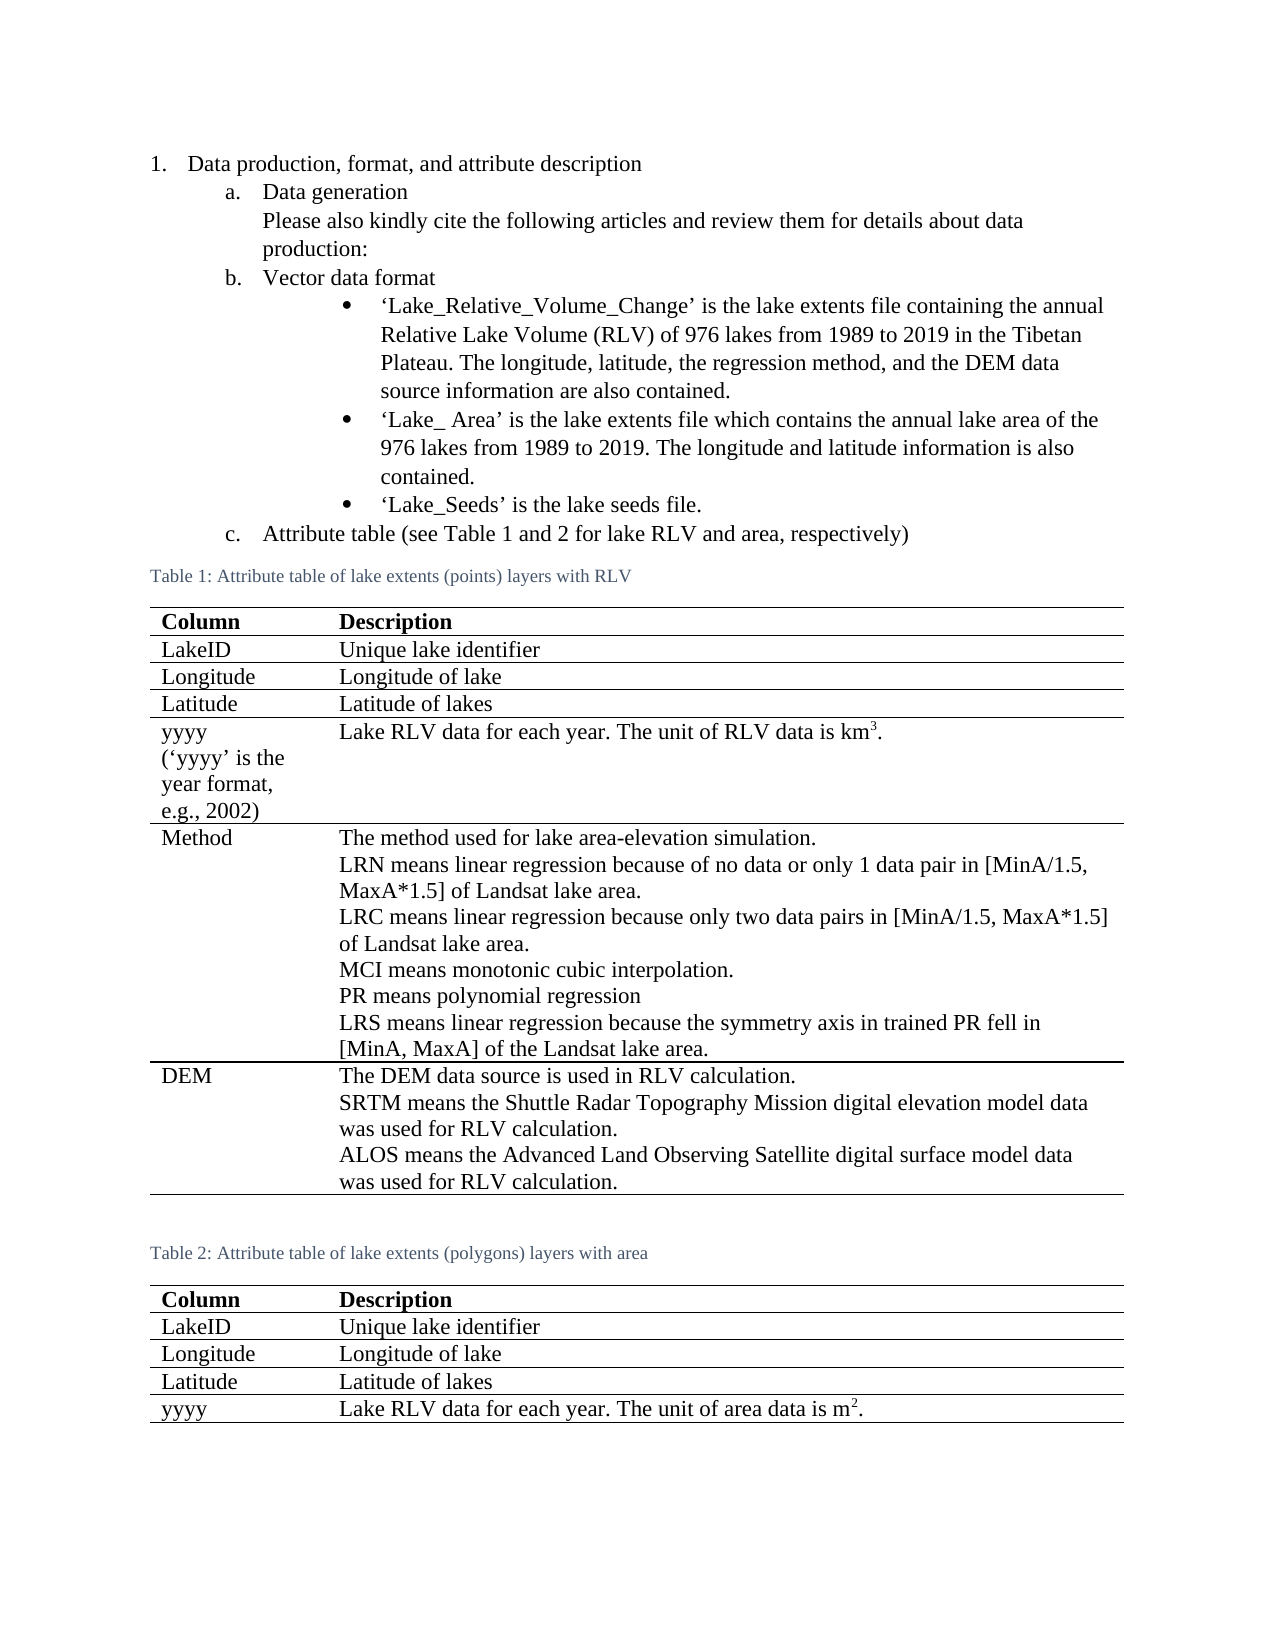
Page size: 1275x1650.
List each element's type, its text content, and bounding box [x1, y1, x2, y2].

table_cell Lake RLV data for each year. The unit of area data is m2. [328, 1395, 1124, 1422]
table_cell Method [150, 824, 328, 1061]
table_cell yyyy [150, 1395, 328, 1422]
table_cell Longitude [150, 1340, 328, 1367]
table_cell DEM [150, 1063, 328, 1194]
table_cell Latitude [150, 1368, 328, 1394]
text Table 2: Attribute table of lake extents (polygons) layers with area [150, 1242, 1125, 1264]
table_header Description [328, 1286, 1124, 1312]
list Data production, format, and attribute description [150, 150, 1125, 176]
table_header Column [150, 608, 328, 634]
table_cell LakeID [150, 636, 328, 662]
table_cell The method used for lake area-elevation simulation. LRN means linear regression because of no data or only 1 data pair in [MinA/1.5, MaxA*1.5] of Landsat lake area. LRC means linear regression because only two data pairs in [MinA/1.5, MaxA*1.5] of Landsat lake area. MCI means monotonic cubic interpolation. PR means polynomial regression LRS means linear regression because the symmetry axis in trained PR fell in [MinA, MaxA] of the Landsat lake area. [328, 824, 1124, 1061]
list ‘Lake_Relative_Volume_Change’ is the lake extents file containing the annual Relative Lake Volume (RLV) of 976 lakes from 1989 to 2019 in the Tibetan Plateau. The longitude, latitude, the regression method, and the DEM data source information are also contained. [343, 292, 1125, 404]
table_cell Unique lake identifier [328, 1313, 1124, 1339]
list ‘Lake_ Area’ is the lake extents file which contains the annual lake area of the 976 lakes from 1989 to 2019. The longitude and latitude information is also contained. [343, 406, 1125, 489]
list Please also kindly cite the following articles and review them for details about data production: [262, 207, 1125, 262]
table_cell Latitude of lakes [328, 690, 1124, 717]
table_cell Unique lake identifier [328, 636, 1124, 662]
table_cell Longitude [150, 663, 328, 689]
table_cell The DEM data source is used in RLV calculation. SRTM means the Shuttle Radar Topography Mission digital elevation model data was used for RLV calculation. ALOS means the Advanced Land Observing Satellite digital surface model data was used for RLV calculation. [328, 1063, 1124, 1194]
table_cell Lake RLV data for each year. The unit of RLV data is km3. [328, 718, 1124, 823]
text Table 1: Attribute table of lake extents (points) layers with RLV [150, 565, 1125, 586]
table_cell Latitude [150, 690, 328, 717]
list Attribute table (see Table 1 and 2 for lake RLV and area, respectively) [225, 520, 1125, 546]
table_cell Longitude of lake [328, 1340, 1124, 1367]
table_header Column [150, 1286, 328, 1312]
list ‘Lake_Seeds’ is the lake seeds file. [343, 491, 1125, 518]
list Data generation [225, 178, 1125, 205]
table_cell Longitude of lake [328, 663, 1124, 689]
table_cell yyyy (‘yyyy’ is the year format, e.g., 2002) [150, 718, 328, 823]
list Vector data format [225, 264, 1125, 290]
table_cell Latitude of lakes [328, 1368, 1124, 1394]
table_header Description [328, 608, 1124, 634]
table_cell LakeID [150, 1313, 328, 1339]
